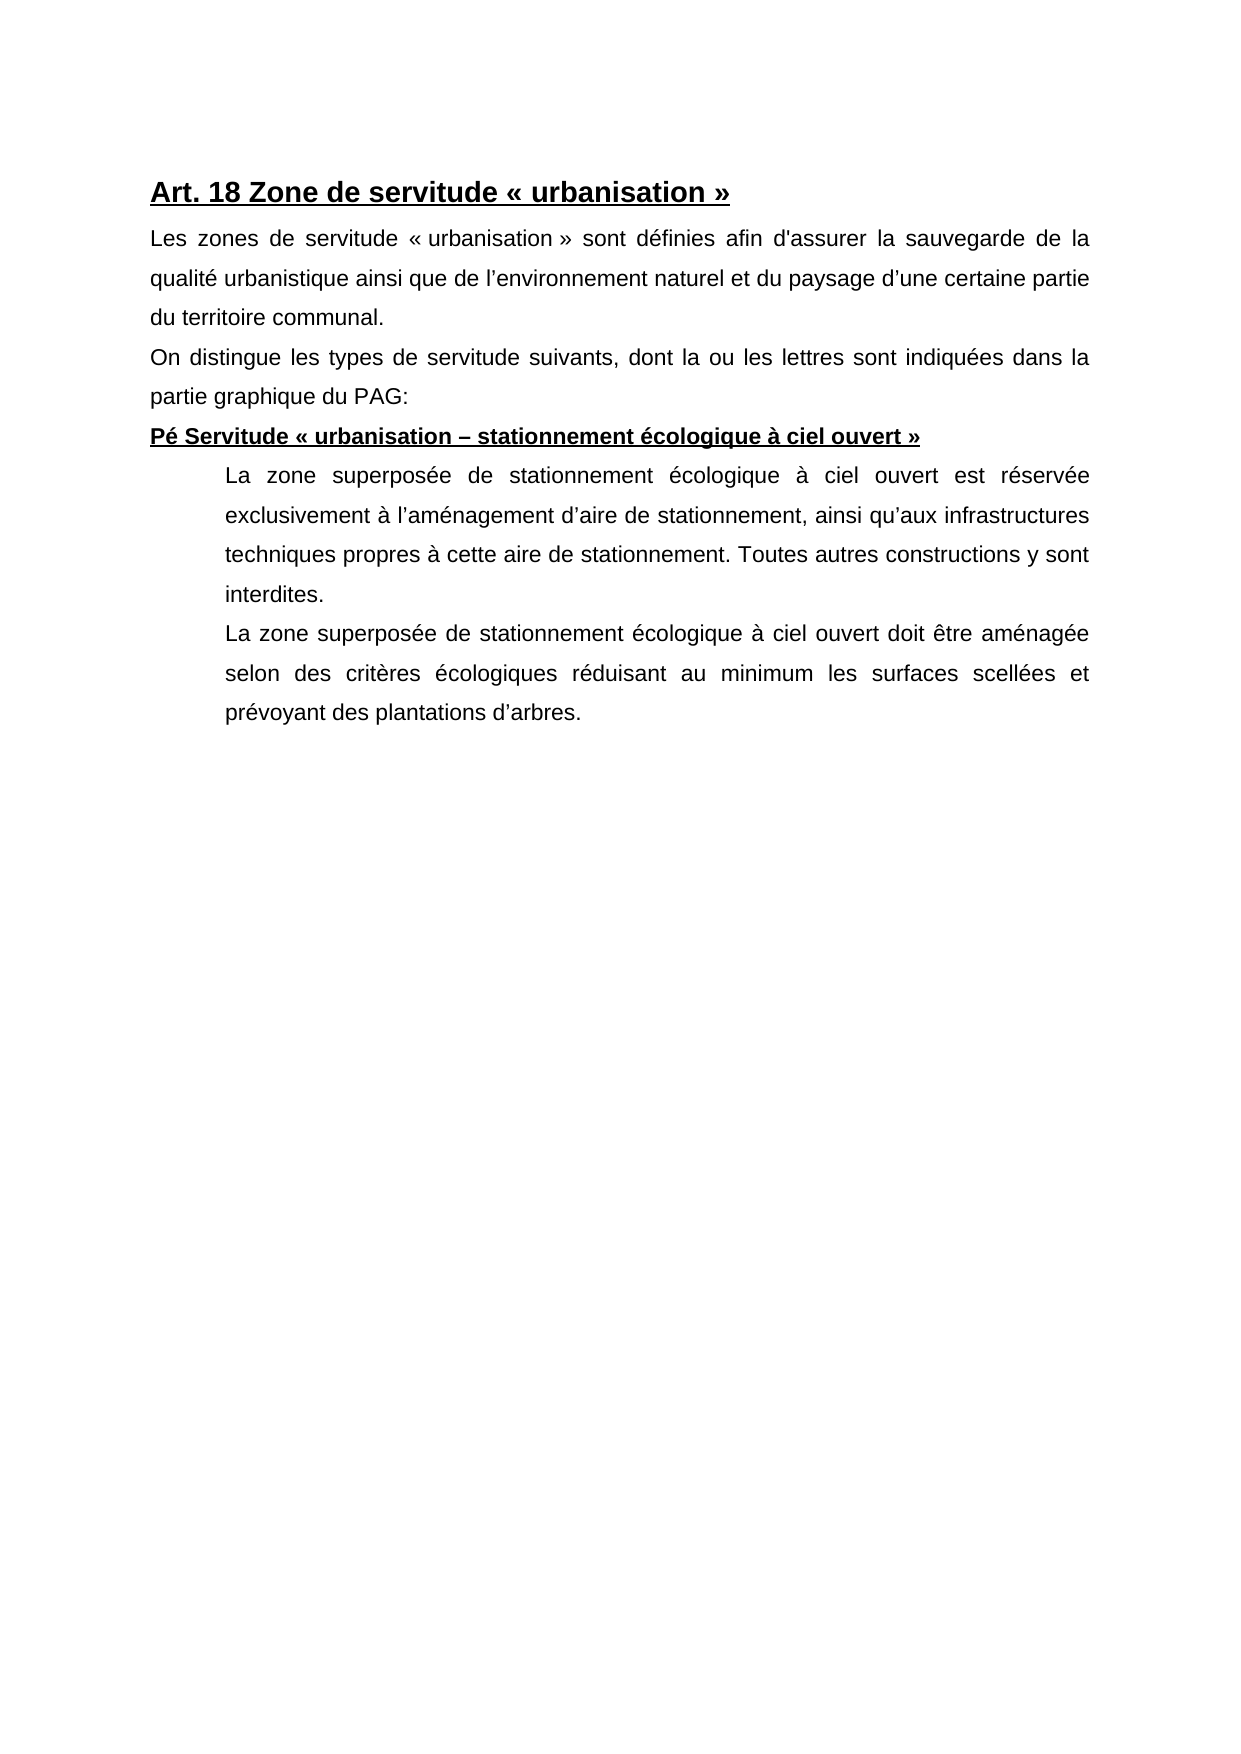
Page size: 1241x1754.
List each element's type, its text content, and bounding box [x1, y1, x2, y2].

subtitle Art. 18 Zone de servitude « urbanisation » [150, 175, 1090, 208]
text Pé Servitude « urbanisation – stationnement écologique à ciel ouvert » [150, 423, 1090, 449]
text La zone superposée de stationnement écologique à ciel ouvert doit être aménagée selon des critères écologiques réduisant au minimum les surfaces scellées et prévoyant des plantations d’arbres. [225, 620, 1090, 725]
text On distingue les types de servitude suivants, dont la ou les lettres sont indiquées dans la partie graphique du PAG: [150, 344, 1090, 409]
text La zone superposée de stationnement écologique à ciel ouvert est réservée exclusivement à l’aménagement d’aire de stationnement, ainsi qu’aux infrastructures techniques propres à cette aire de stationnement. Toutes autres constructions y sont interdites. [225, 462, 1090, 607]
text Les zones de servitude « urbanisation » sont définies afin d'assurer la sauvegarde de la qualité urbanistique ainsi que de l’environnement naturel et du paysage d’une certaine partie du territoire communal. [150, 225, 1090, 331]
